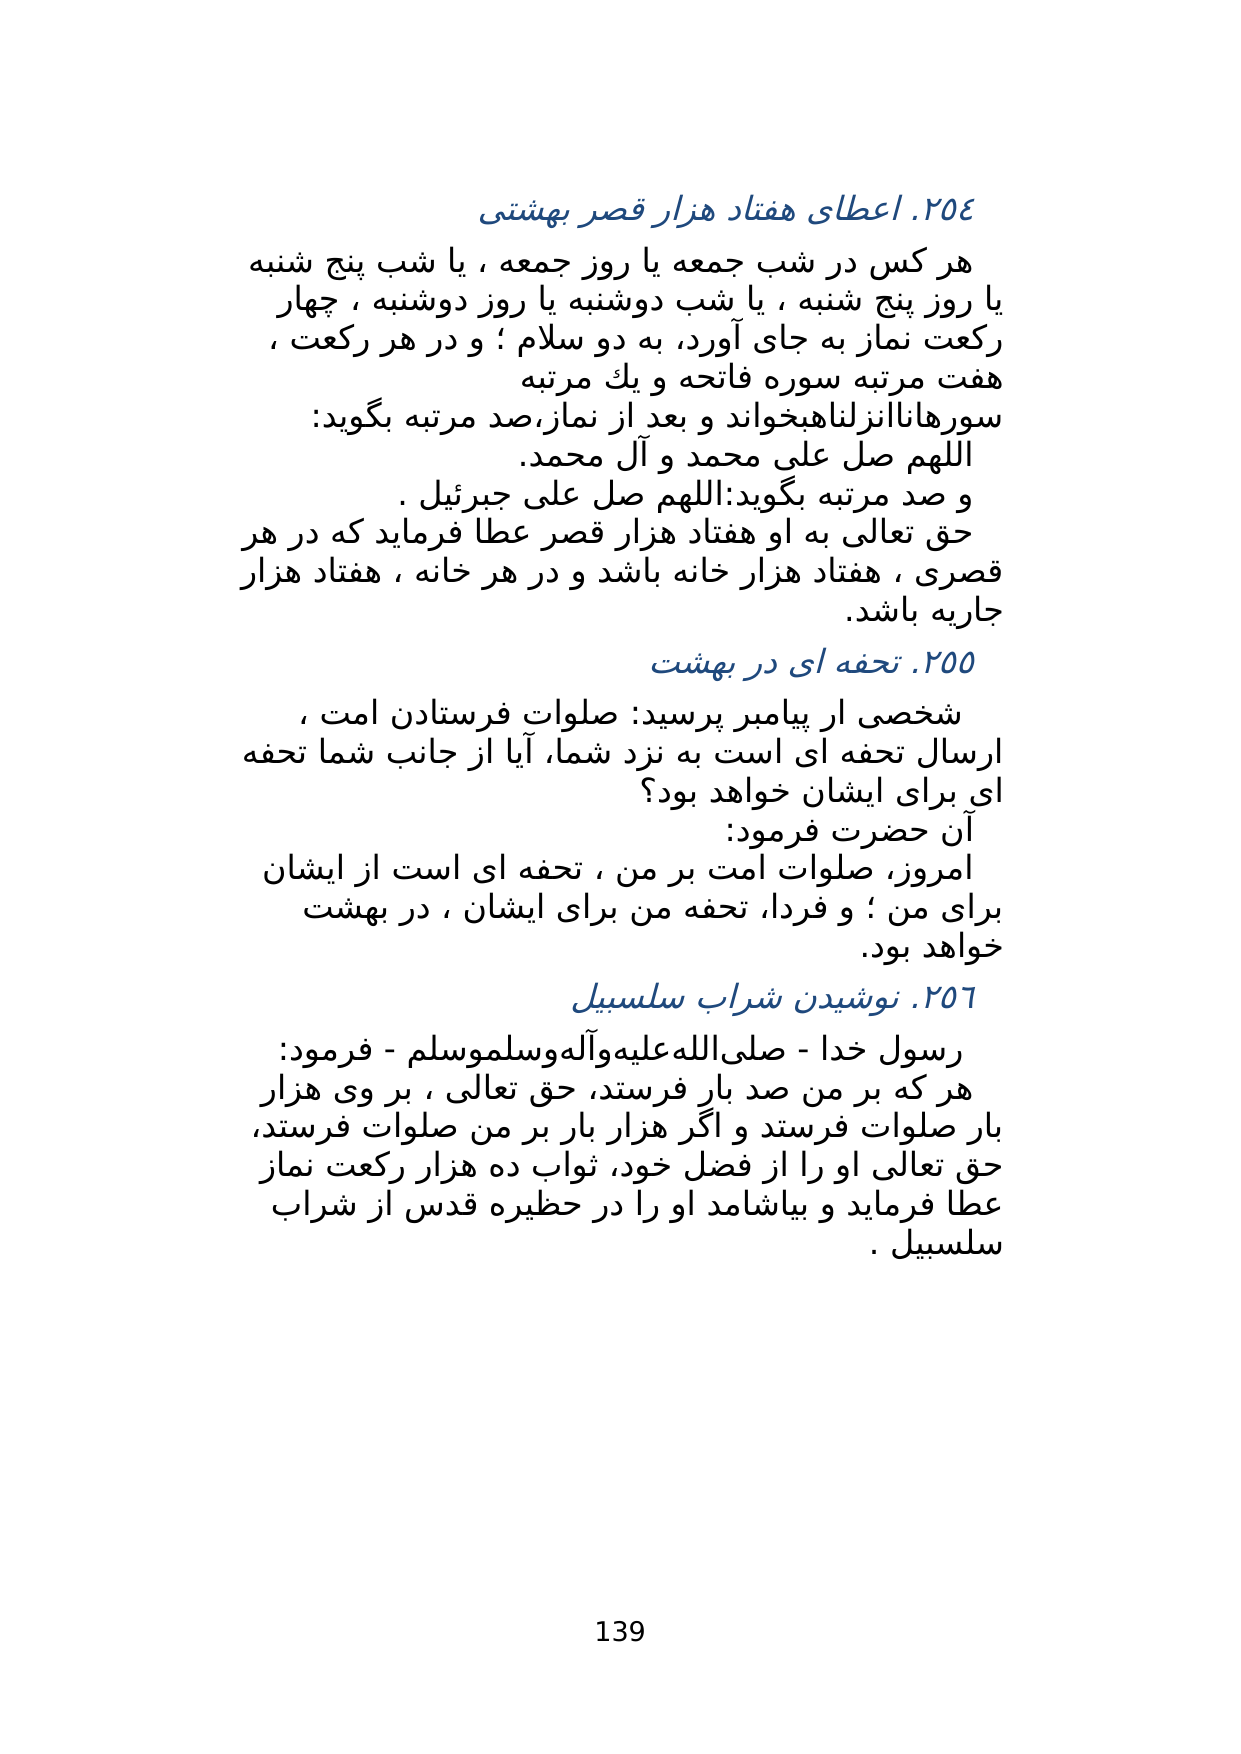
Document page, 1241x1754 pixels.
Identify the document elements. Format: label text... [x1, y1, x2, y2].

text اللهم صل على محمد و آل محمد. [236, 435, 1004, 474]
text آن حضرت فرمود: [236, 810, 1004, 849]
text رسول خدا - صلى‌الله‌عليه‌وآله‌وسلموسلم - فرمود: [236, 1029, 1004, 1068]
text هر كس در شب جمعه يا روز جمعه ، يا شب پنج شنبه يا روز پنج شنبه ، يا شب دوشنبه يا روز دوشنبه ، چهار ركعت نماز به جاى آورد، به دو سلام ؛ و در هر ركعت ، هفت مرتبه سوره فاتحه و يك مرتبه سورهاناانزلناهبخواند و بعد از نماز،صد مرتبه بگويد: [236, 241, 1004, 435]
text شخصى ار پيامبر پرسيد: صلوات فرستادن امت ، ارسال تحفه اى است به نزد شما، آيا از جانب شما تحفه اى براى ايشان خواهد بود؟ [236, 693, 1004, 810]
text حق تعالى به او هفتاد هزار قصر عطا فرمايد كه در هر قصرى ، هفتاد هزار خانه باشد و در هر خانه ، هفتاد هزار جاريه باشد. [236, 513, 1004, 629]
text هر كه بر من صد بار فرستد، حق تعالى ، بر وى هزار بار صلوات فرستد و اگر هزار بار بر من صلوات فرستد، حق تعالى او را از فضل خود، ثواب ده هزار ركعت نماز عطا فرمايد و بياشامد او را در حظيره قدس از شراب سلسبيل . [236, 1068, 1004, 1262]
subtitle ٢٥٤. اعطاى هفتاد هزار قصر بهشتى [236, 190, 1004, 228]
text و صد مرتبه بگويد:اللهم صل على جبرئيل . [236, 474, 1004, 513]
subtitle ٢٥٥. تحفه اى در بهشت [236, 642, 1004, 681]
subtitle ٢٥٦. نوشيدن شراب سلسبيل [236, 978, 1004, 1017]
text امروز، صلوات امت بر من ، تحفه اى است از ايشان براى من ؛ و فردا، تحفه من براى ايشان ، در بهشت خواهد بود. [236, 849, 1004, 965]
